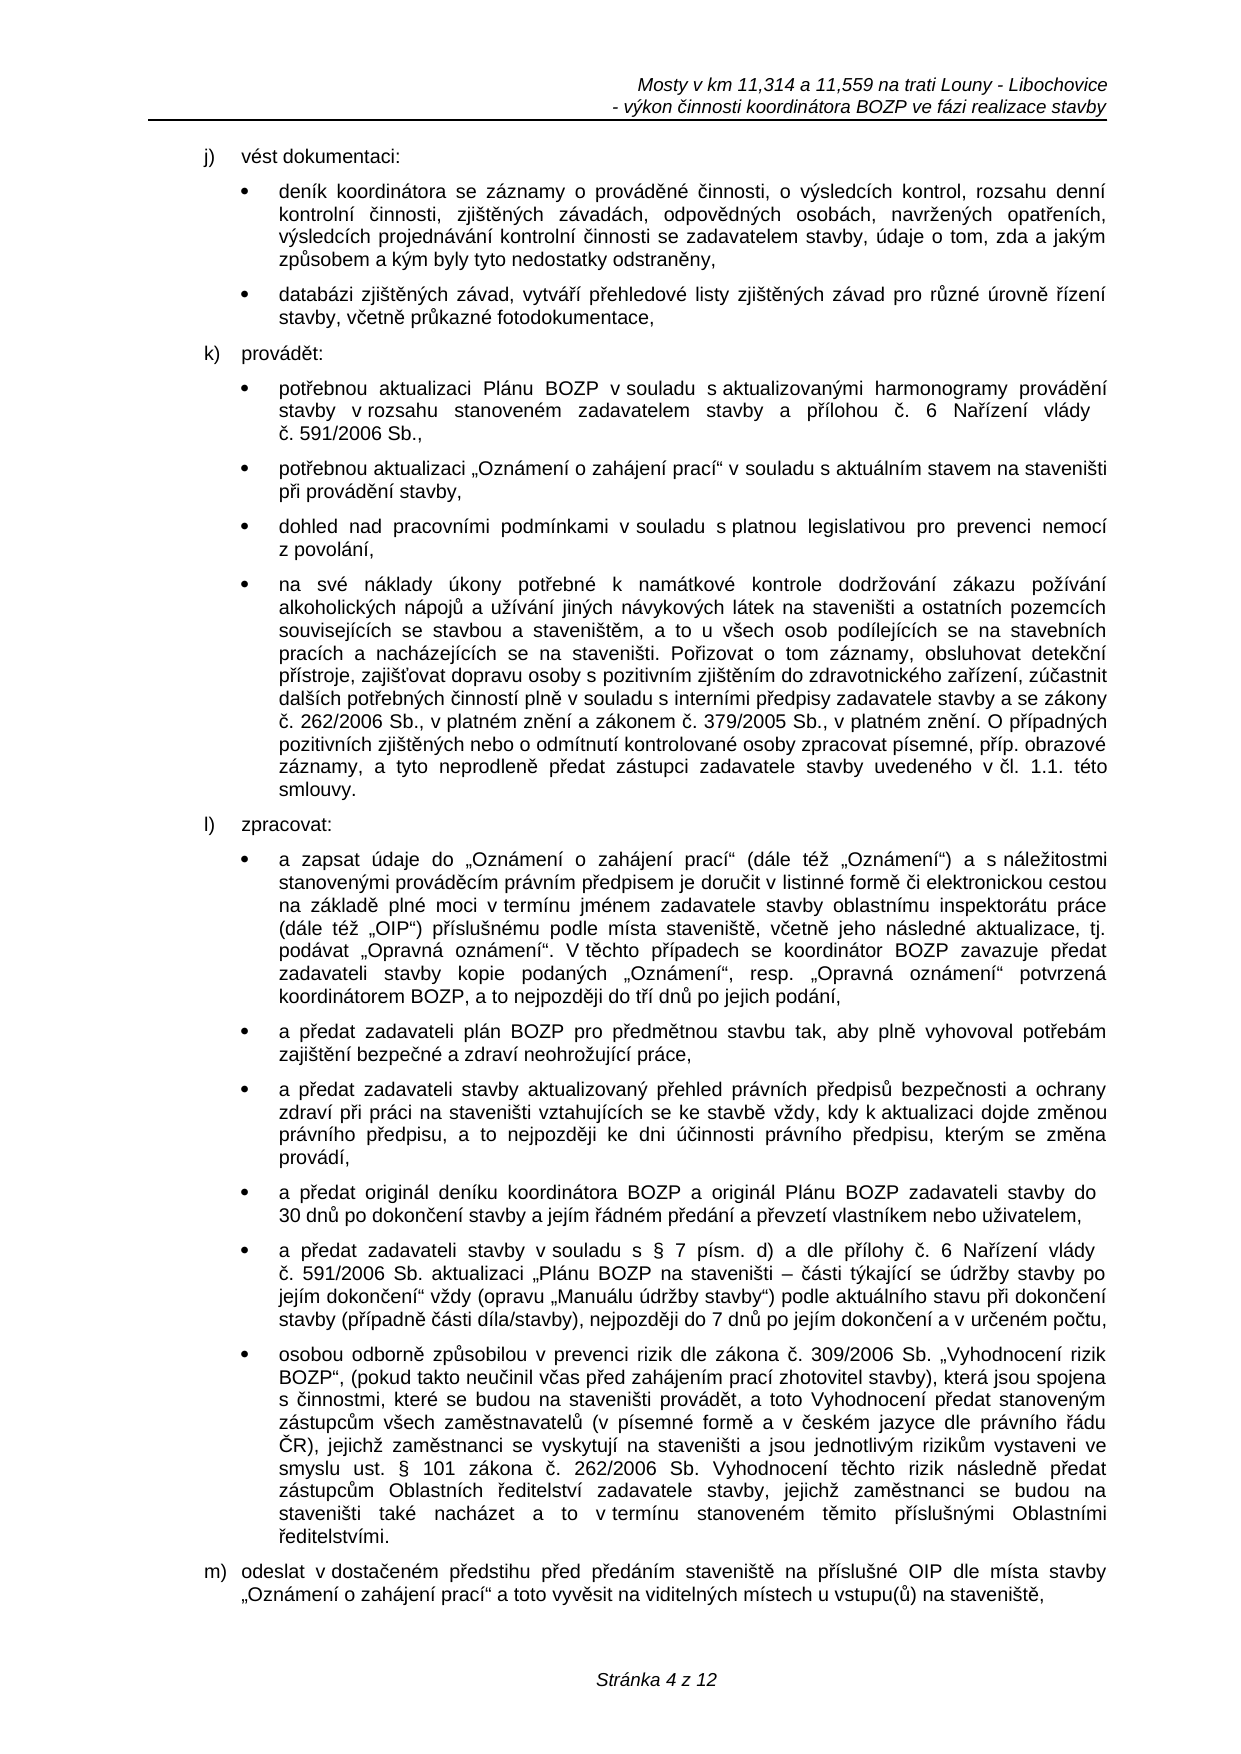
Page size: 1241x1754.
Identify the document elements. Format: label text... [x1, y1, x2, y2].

list databázi zjištěných závad, vytváří přehledové listy zjištěných závad pro různé úrovně řízení stavby, včetně průkazné fotodokumentace, [241, 283, 1107, 329]
list a zapsat údaje do „Oznámení o zahájení prací“ (dále též „Oznámení“) a s náležitostmi stanovenými prováděcím právním předpisem je doručit v listinné formě či elektronickou cestou na základě plné moci v termínu jménem zadavatele stavby oblastnímu inspektorátu práce (dále též „OIP“) příslušnému podle místa staveniště, včetně jeho následné aktualizace, tj. podávat „Opravná oznámení“. V těchto případech se koordinátor BOZP zavazuje předat zadavateli stavby kopie podaných „Oznámení“, resp. „Opravná oznámení“ potvrzená koordinátorem BOZP, a to nejpozději do tří dnů po jejich podání, [241, 848, 1107, 1007]
list deník koordinátora se záznamy o prováděné činnosti, o výsledcích kontrol, rozsahu denní kontrolní činnosti, zjištěných závadách, odpovědných osobách, navržených opatřeních, výsledcích projednávání kontrolní činnosti se zadavatelem stavby, údaje o tom, zda a jakým způsobem a kým byly tyto nedostatky odstraněny, [241, 180, 1107, 271]
list a předat originál deníku koordinátora BOZP a originál Plánu BOZP zadavateli stavby do 30 dnů po dokončení stavby a jejím řádném předání a převzetí vlastníkem nebo uživatelem, [241, 1181, 1107, 1227]
list potřebnou aktualizaci „Oznámení o zahájení prací“ v souladu s aktuálním stavem na staveništi při provádění stavby, [241, 457, 1107, 503]
list a předat zadavateli plán BOZP pro předmětnou stavbu tak, aby plně vyhovoval potřebám zajištění bezpečné a zdraví neohrožující práce, [241, 1020, 1107, 1065]
list provádět: [204, 341, 1107, 364]
list na své náklady úkony potřebné k namátkové kontrole dodržování zákazu požívání alkoholických nápojů a užívání jiných návykových látek na staveništi a ostatních pozemcích souvisejících se stavbou a staveništěm, a to u všech osob podílejících se na stavebních pracích a nacházejících se na staveništi. Pořizovat o tom záznamy, obsluhovat detekční přístroje, zajišťovat dopravu osoby s pozitivním zjištěním do zdravotnického zařízení, zúčastnit dalších potřebných činností plně v souladu s interními předpisy zadavatele stavby a se zákony č. 262/2006 Sb., v platném znění a zákonem č. 379/2005 Sb., v platném znění. O případných pozitivních zjištěných nebo o odmítnutí kontrolované osoby zpracovat písemné, příp. obrazové záznamy, a tyto neprodleně předat zástupci zadavatele stavby uvedeného v čl. 1.1. této smlouvy. [241, 573, 1107, 801]
list a předat zadavateli stavby aktualizovaný přehled právních předpisů bezpečnosti a ochrany zdraví při práci na staveništi vztahujících se ke stavbě vždy, kdy k aktualizaci dojde změnou právního předpisu, a to nejpozději ke dni účinnosti právního předpisu, kterým se změna provádí, [241, 1078, 1107, 1169]
list zpracovat: [204, 813, 1107, 836]
list odeslat v dostačeném předstihu před předáním staveniště na příslušné OIP dle místa stavby „Oznámení o zahájení prací“ a toto vyvěsit na viditelných místech u vstupu(ů) na staveniště, [204, 1560, 1107, 1605]
list potřebnou aktualizaci Plánu BOZP v souladu s aktualizovanými harmonogramy provádění stavby v rozsahu stanoveném zadavatelem stavby a přílohou č. 6 Nařízení vlády č. 591/2006 Sb., [241, 377, 1107, 445]
list vést dokumentaci: [204, 145, 1107, 167]
list a předat zadavateli stavby v souladu s § 7 písm. d) a dle přílohy č. 6 Nařízení vlády č. 591/2006 Sb. aktualizaci „Plánu BOZP na staveništi – části týkající se údržby stavby po jejím dokončení“ vždy (opravu „Manuálu údržby stavby“) podle aktuálního stavu při dokončení stavby (případně části díla/stavby), nejpozději do 7 dnů po jejím dokončení a v určeném počtu, [241, 1239, 1107, 1330]
list osobou odborně způsobilou v prevenci rizik dle zákona č. 309/2006 Sb. „Vyhodnocení rizik BOZP“, (pokud takto neučinil včas před zahájením prací zhotovitel stavby), která jsou spojena s činnostmi, které se budou na staveništi provádět, a toto Vyhodnocení předat stanoveným zástupcům všech zaměstnavatelů (v písemné formě a v českém jazyce dle právního řádu ČR), jejichž zaměstnanci se vyskytují na staveništi a jsou jednotlivým rizikům vystaveni ve smyslu ust. § 101 zákona č. 262/2006 Sb. Vyhodnocení těchto rizik následně předat zástupcům Oblastních ředitelství zadavatele stavby, jejichž zaměstnanci se budou na staveništi také nacházet a to v termínu stanoveném těmito příslušnými Oblastními ředitelstvími. [241, 1343, 1107, 1547]
list dohled nad pracovními podmínkami v souladu s platnou legislativou pro prevenci nemocí z povolání, [241, 515, 1107, 561]
